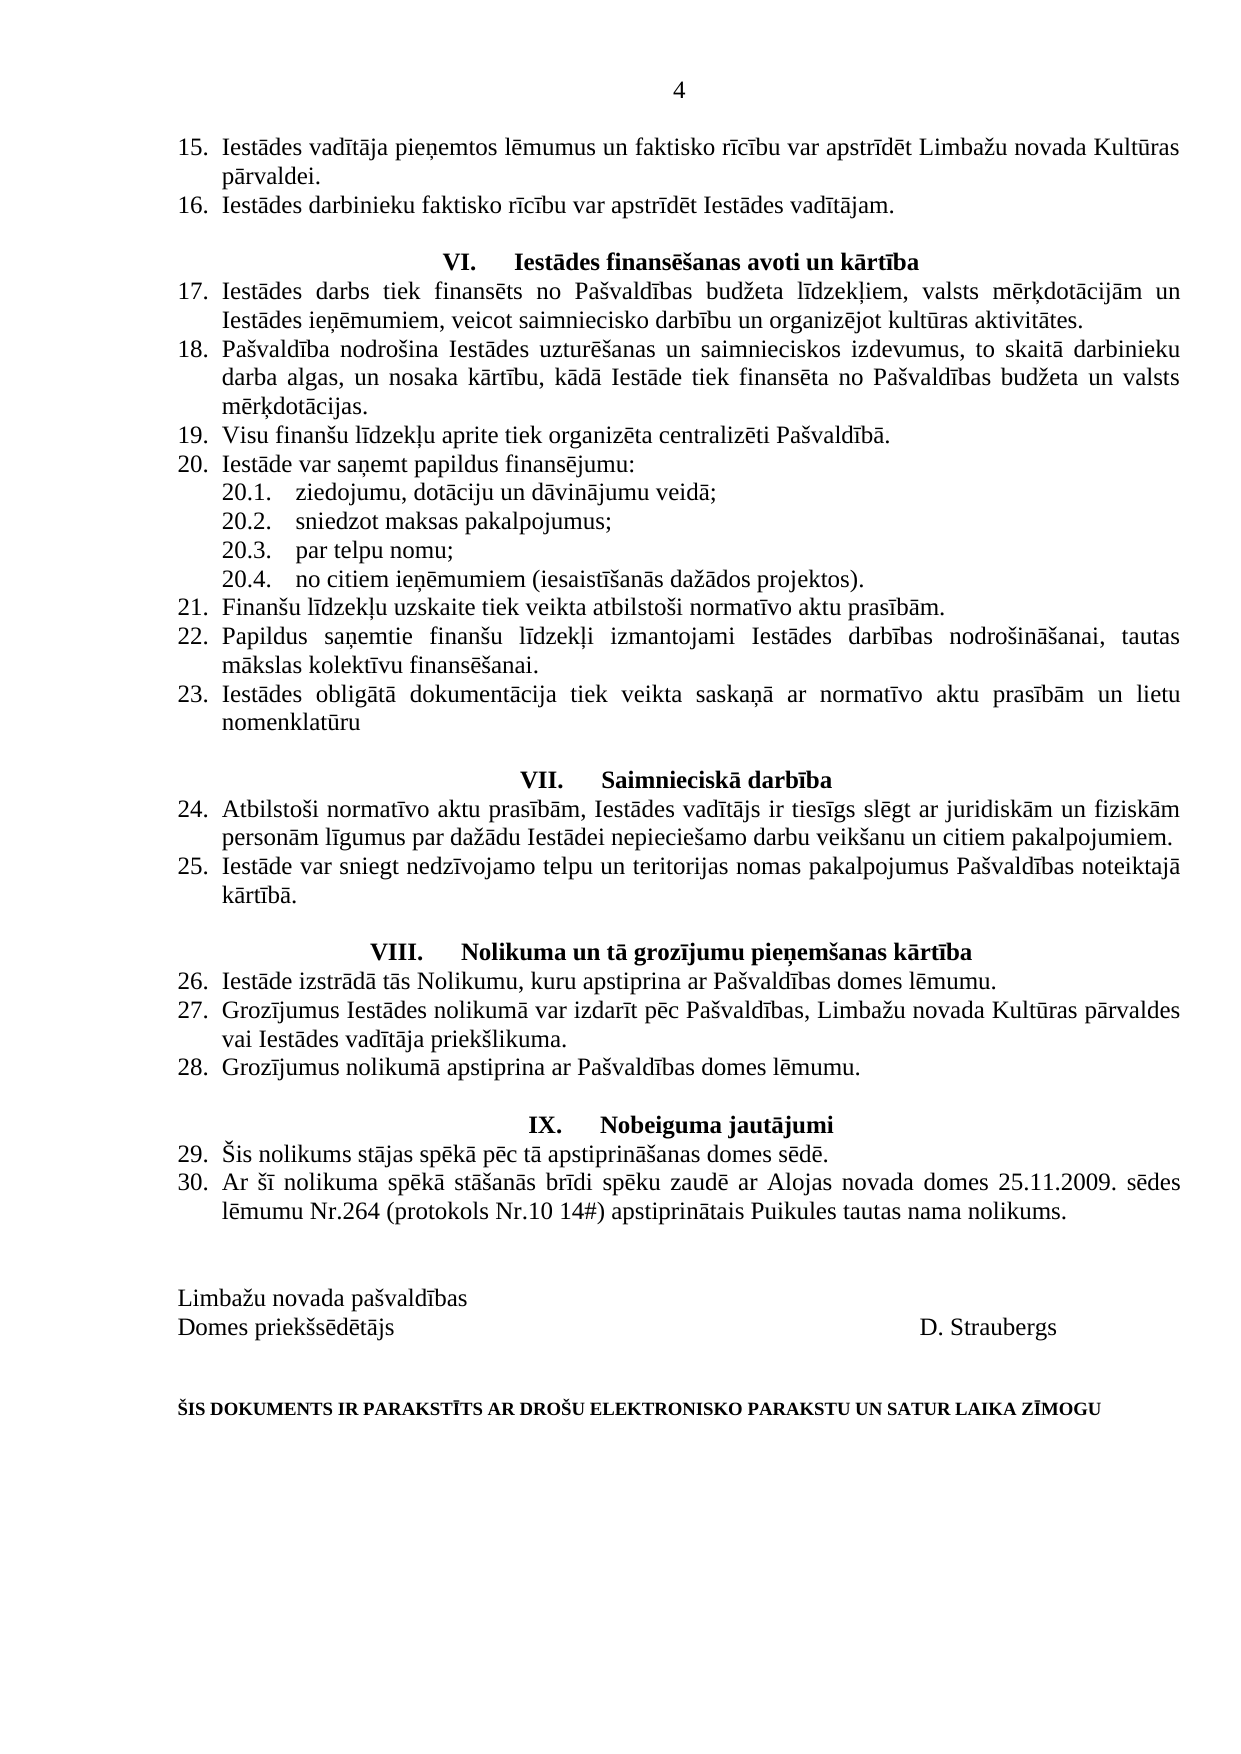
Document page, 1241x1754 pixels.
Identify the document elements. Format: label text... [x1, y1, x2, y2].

list Saimnieciskā darbība [215, 765, 1181, 794]
list Iestādes finansēšanas avoti un kārtība [215, 247, 1181, 276]
list Nobeiguma jautājumi [215, 1110, 1181, 1139]
list Šis nolikums stājas spēkā pēc tā apstiprināšanas domes sēdē. [177, 1139, 1181, 1167]
list Finanšu līdzekļu uzskaite tiek veikta atbilstoši normatīvo prasībām. [177, 592, 1181, 621]
list Iestādes darbinieku faktisko rīcību var apstrīdēt Iestādes vadītājam. [177, 190, 1181, 219]
list Pašvaldība nodrošina Iestādes uzturēšanas un saimnieciskos izdevumus, to skaitā darbinieku darba algas, un nosaka kārtību, kādā Iestāde tiek finansēta no Pašvaldības budžeta un valsts mērķdotācijas. [177, 334, 1181, 420]
list Grozījumus nolikumā apstiprina ar Pašvaldības domes lēmumu. [177, 1052, 1181, 1081]
text Limbažu novada pašvaldības [177, 1283, 1181, 1312]
list no citiem ieņēmumiem (iesaistīšanās dažādos projektos). [222, 564, 1181, 592]
list Iestāde var sniegt nedzīvojamo telpu un teritorijas nomas pakalpojumus Pašvaldības noteiktajā kārtībā. [177, 851, 1181, 909]
list ziedojumu, dotāciju un dāvinājumu veidā; [222, 477, 1181, 506]
list Iestādes obligātā dokumentācija tiek veikta saskaņā ar normatīvo prasībām un lietu nomenklatūru [177, 679, 1181, 736]
text ŠIS DOKUMENTS IR PARAKSTĪTS AR DROŠU ELEKTRONISKO PARAKSTU UN SATUR LAIKA ZĪMOGU [177, 1398, 1181, 1419]
list par telpu nomu; [222, 535, 1181, 564]
list Iestādes darbs tiek finansēts no Pašvaldības budžeta līdzekļiem, valsts mērķdotācijām un Iestādes ieņēmumiem, veicot saimniecisko darbību un organizējot kultūras aktivitātes. [177, 276, 1181, 334]
list Nolikuma un tā grozījumu pieņemšanas kārtība [215, 937, 1181, 966]
list Iestādes vadītāja pieņemtos lēmumus un faktisko rīcību var apstrīdēt Limbažu novada Kultūras pārvaldei. [177, 132, 1181, 190]
list Iestāde var saņemt papildus finansējumu: [177, 449, 1181, 477]
list Grozījumus Iestādes nolikumā var izdarīt pēc Pašvaldības, Limbažu novada Kultūras pārvaldes vai Iestādes vadītāja priekšlikuma. [177, 995, 1181, 1052]
list Papildus saņemtie finanšu līdzekļi izmantojami Iestādes darbības nodrošināšanai, tautas mākslas kolektīvu finansēšanai. [177, 621, 1181, 679]
text Domes priekšsēdētājs D. Straubergs [177, 1312, 1181, 1340]
list Iestāde izstrādā tās Nolikumu, kuru apstiprina ar Pašvaldības domes lēmumu. [177, 966, 1181, 995]
list Atbilstoši normatīvo prasībām, Iestādes vadītājs ir tiesīgs slēgt ar juridiskām un fiziskām personām par dažādu Iestādei nepieciešamo darbu veikšanu un citiem pakalpojumiem. [177, 794, 1181, 851]
list Visu finanšu līdzekļu aprite tiek organizēta centralizēti Pašvaldībā. [177, 420, 1181, 449]
list sniedzot maksas pakalpojumus; [222, 506, 1181, 535]
list Ar šī nolikuma spēkā stāšanās brīdi spēku zaudē ar Alojas novada domes 25.11.2009. sēdes lēmumu Nr.264 (protokols Nr.10 14#) apstiprinātais Puikules tautas nama . [177, 1167, 1181, 1225]
